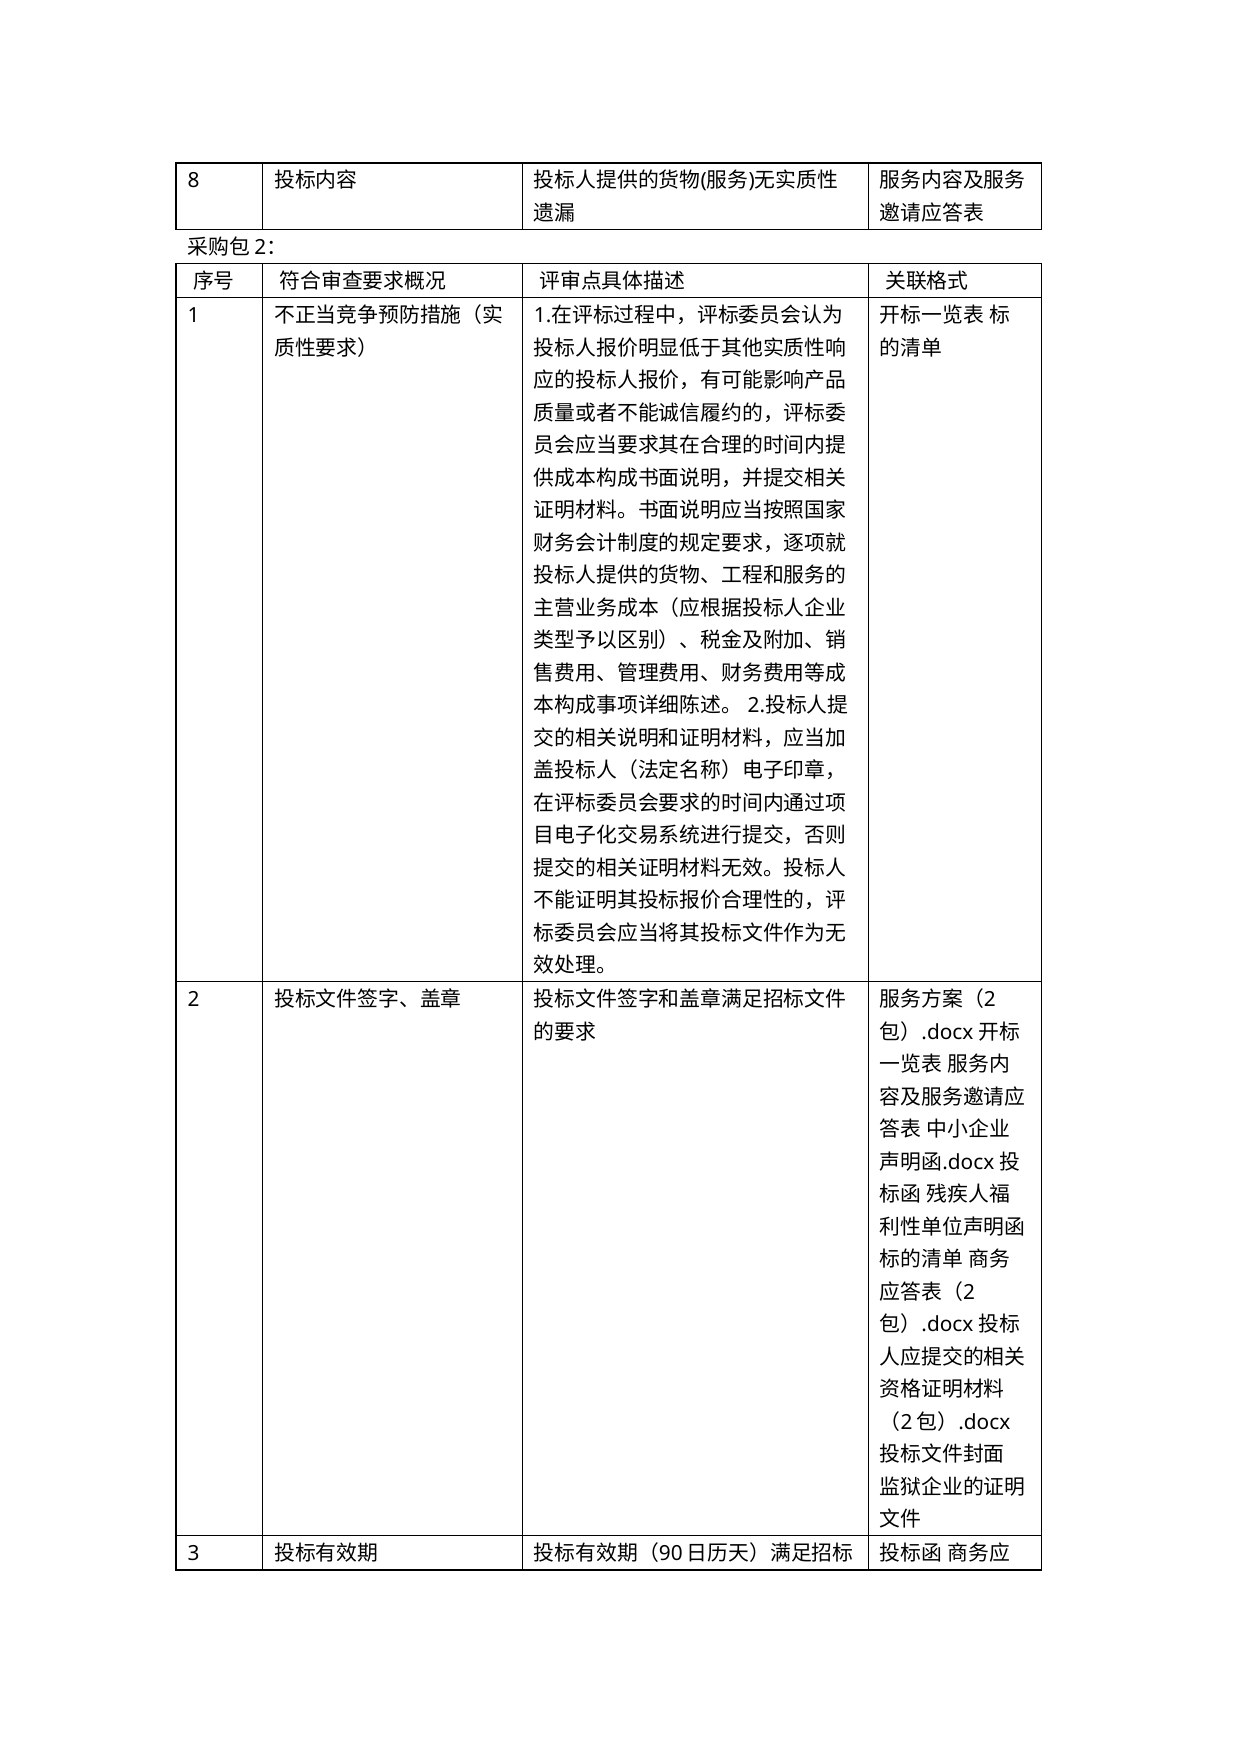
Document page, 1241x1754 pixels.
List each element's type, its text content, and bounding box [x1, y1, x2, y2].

table_cell 3 [177, 1536, 262, 1569]
table_header 关联格式 [869, 264, 1041, 297]
table_cell 1.在评标过程中，评标委员会认为投标人报价明显低于其他实质性响应的投标人报价，有可能影响产品质量或者不能诚信履约的，评标委员会应当要求其在合理的时间内提供成本构成书面说明，并提交相关证明材料。书面说明应当按照国家财务会计制度的规定要求，逐项就投标人提供的货物、工程和服务的主营业务成本（应根据投标人企业类型予以区别）、税金及附加、销售费用、管理费用、财务费用等成本构成事项详细陈述。 2.投标人提交的相关说明和证明材料，应当加盖投标人（法定名称）电子印章，在评标委员会要求的时间内通过项目电子化交易系统进行提交，否则提交的相关证明材料无效。投标人不能证明其投标报价合理性的，评标委员会应当将其投标文件作为无效处理。 [523, 298, 868, 981]
table_header 序号 [177, 264, 262, 297]
table_cell 投标函 商务应答表（2包）.docx [869, 1536, 1041, 1569]
table_cell 投标有效期 [263, 1536, 522, 1569]
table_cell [523, 1536, 868, 1569]
table_cell 服务方案（2包）.docx 开标一览表 服务内容及服务邀请应答表 中小企业声明函.docx 投标函 残疾人福利性单位声明函 标的清单 商务应答表（2包）.docx 投标人应提交的相关资格证明材料（2包）.docx 投标文件封面 监狱企业的证明文件 [869, 982, 1041, 1535]
table_cell 1 [177, 298, 262, 981]
table_cell 8 [177, 164, 262, 228]
table_header 评审点具体描述 [523, 264, 868, 297]
table_cell 2 [177, 982, 262, 1535]
text 采购包2： [187, 230, 1053, 263]
table_header 符合审查要求概况 [263, 264, 522, 297]
table_cell 投标内容 [263, 164, 522, 228]
table_cell 开标一览表 标的清单 [869, 298, 1041, 981]
table_cell 投标人提供的货物(服务)无实质性遗漏 [523, 164, 868, 228]
table_cell 不正当竞争预防措施（实质性要求） [263, 298, 522, 981]
table_cell 投标文件签字、盖章 [263, 982, 522, 1535]
table_cell 服务内容及服务邀请应答表 [869, 164, 1041, 228]
table_cell 投标文件签字和盖章满足招标文件的要求 [523, 982, 868, 1535]
